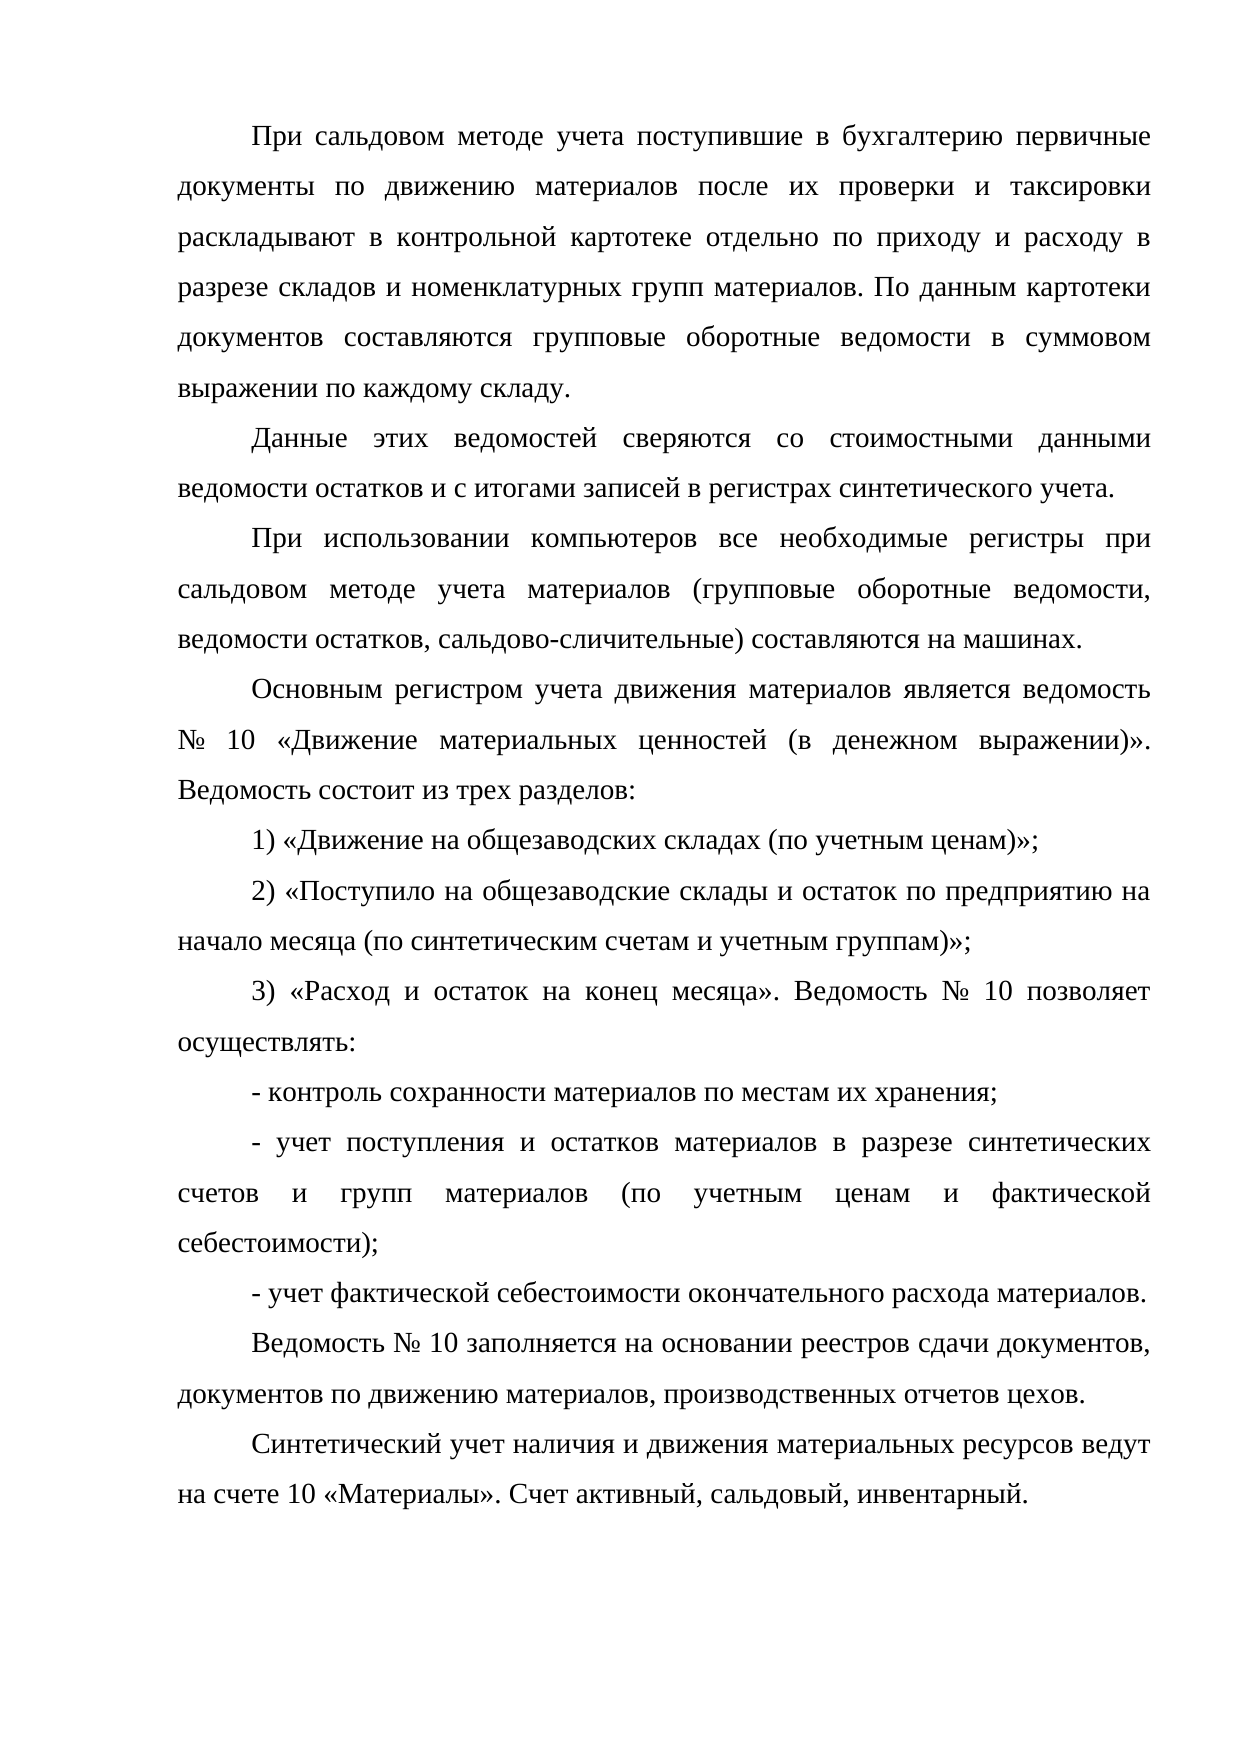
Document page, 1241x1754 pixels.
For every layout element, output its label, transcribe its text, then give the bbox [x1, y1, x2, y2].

text 1) «Движение на общезаводских складах (по учетным ценам)»; [177, 822, 1152, 856]
text 2) «Поступило на общезаводские склады и остаток по предприятию на начало месяца (по синтетическим счетам и учетным группам)»; [177, 873, 1152, 957]
text - учет фактической себестоимости окончательного расхода материалов. [177, 1275, 1152, 1309]
text Синтетический учет наличия и движения материальных ресурсов ведут на счете 10 «Материалы». Счет активный, сальдовый, инвентарный. [177, 1426, 1152, 1510]
text Основным регистром учета движения материалов является ведомость № 10 «Движение материальных ценностей (в денежном выражении)». Ведомость состоит из трех разделов: [177, 672, 1152, 806]
text При использовании компьютеров все необходимые регистры при сальдовом методе учета материалов (групповые оборотные ведомости, ведомости остатков, сальдово-сличительные) составляются на машинах. [177, 521, 1152, 655]
text Ведомость № 10 заполняется на основании реестров сдачи документов, документов по движению материалов, производственных отчетов цехов. [177, 1326, 1152, 1409]
text 3) «Расход и остаток на конец месяца». Ведомость № 10 позволяет осуществлять: [177, 973, 1152, 1057]
text - контроль сохранности материалов по местам их хранения; [177, 1074, 1152, 1108]
text При сальдовом методе учета поступившие в бухгалтерию первичные документы по движению материалов после их проверки и таксировки раскладывают в контрольной картотеке отдельно по приходу и расходу в разрезе складов и номенклатурных групп материалов. По данным картотеки документов составляются групповые оборотные ведомости в суммовом выражении по каждому складу. [177, 118, 1152, 403]
text Данные этих ведомостей сверяются со стоимостными данными ведомости остатков и с итогами записей в регистрах синтетического учета. [177, 420, 1152, 504]
text - учет поступления и остатков материалов в разрезе синтетических счетов и групп материалов (по учетным ценам и фактической себестоимости); [177, 1124, 1152, 1258]
